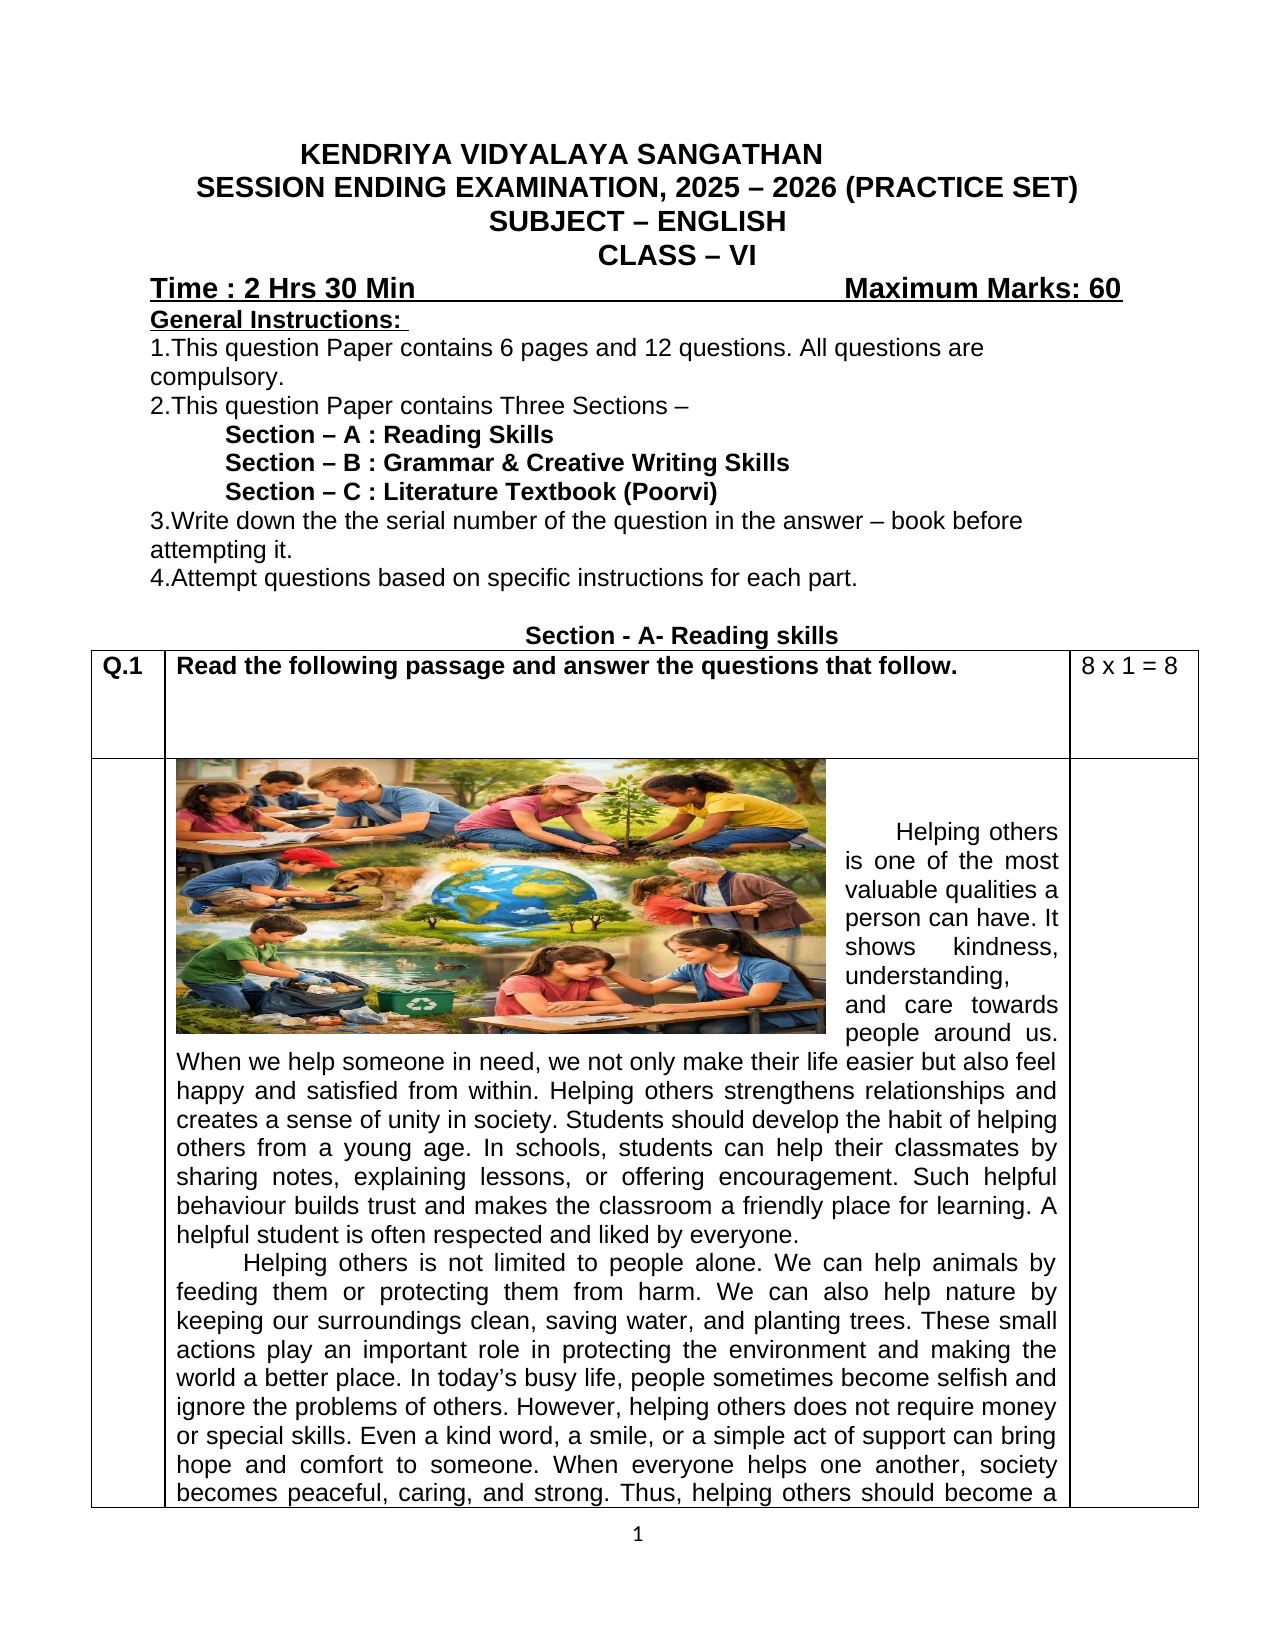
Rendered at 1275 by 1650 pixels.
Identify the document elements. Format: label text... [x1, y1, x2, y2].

text CLASS – VI [525, 238, 1125, 271]
text 4.Attempt questions based on specific instructions for each part. [150, 563, 1125, 592]
table_header Read the following passage and answer the questions that follow. [166, 651, 1069, 758]
text 1.This question Paper contains 6 pages and 12 questions. All questions are compulsory. [150, 333, 1125, 391]
text SUBJECT – ENGLISH [150, 204, 1125, 238]
text Time : 2 Hrs 30 Min Maximum Marks: 60 [150, 271, 1125, 305]
text Section - A- Reading skills [450, 621, 1125, 650]
text Section – C : Literature Textbook (Poorvi) [225, 477, 1125, 506]
picture [176, 759, 826, 1034]
table_cell [92, 759, 164, 1507]
table_header 8 x 1 = 8 [1071, 651, 1198, 758]
text SESSION ENDING EXAMINATION, 2025 – 2026 (PRACTICE SET) [150, 171, 1125, 204]
text General Instructions: [150, 305, 1125, 333]
text KENDRIYA VIDYALAYA SANGATHAN [225, 137, 1125, 171]
text 3.Write down the the serial number of the question in the answer – book before attempting it. [150, 506, 1125, 563]
table_cell [1071, 759, 1198, 1507]
text Section – B : Grammar & Creative Writing Skills [225, 448, 1125, 477]
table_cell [166, 759, 1069, 1507]
text 2.This question Paper contains Three Sections – [150, 391, 1125, 420]
table_header Q.1 [92, 651, 164, 758]
text Section – A : Reading Skills [150, 420, 1125, 448]
